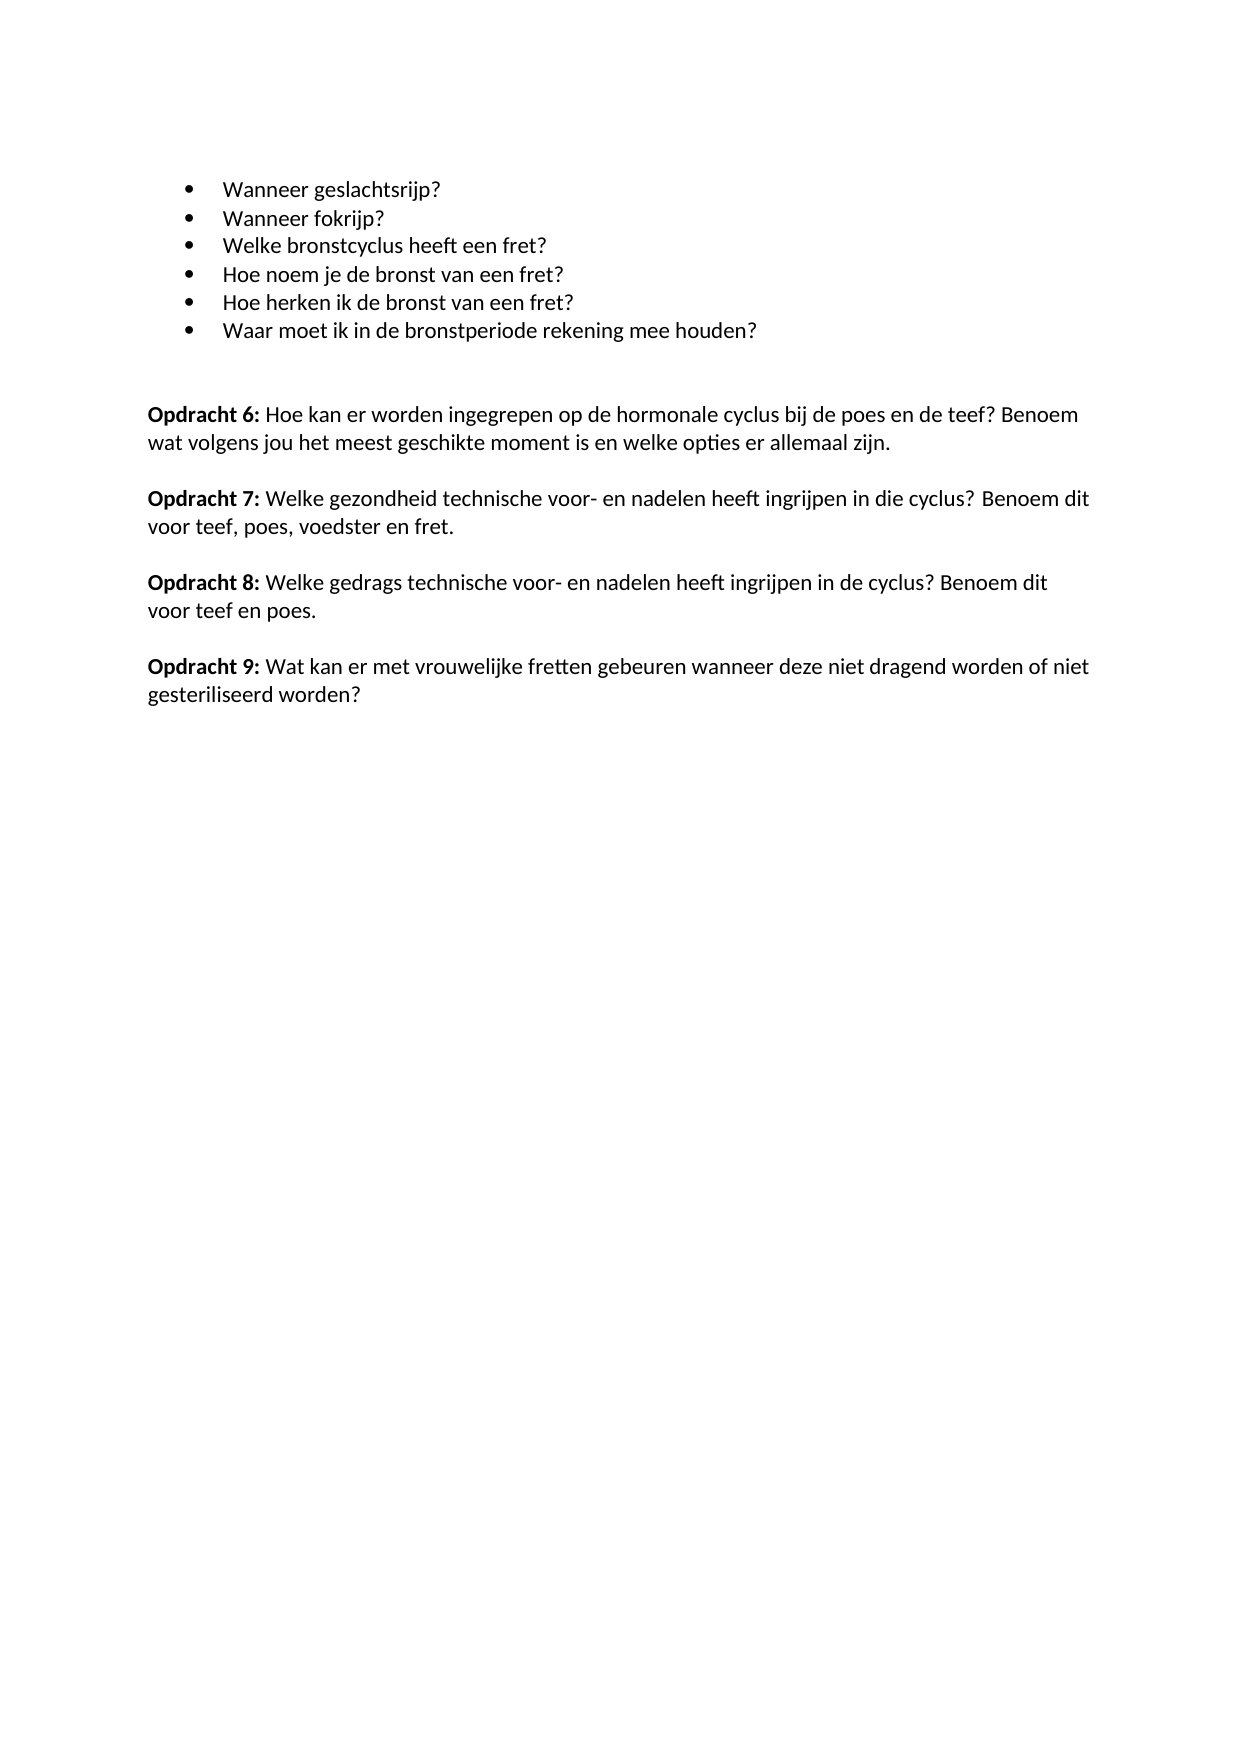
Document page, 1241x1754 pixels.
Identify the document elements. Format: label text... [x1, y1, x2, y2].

list Wanneer fokrijp? [185, 204, 1093, 232]
list Welke bronstcyclus heeft een fret? [185, 232, 1093, 260]
list Hoe noem je de bronst van een fret? [185, 260, 1093, 288]
list Hoe herken ik de bronst van een fret? [185, 288, 1093, 316]
text Opdracht 6: Hoe kan er worden ingegrepen op de hormonale cyclus bij de poes en de teef? Benoem wat volgens jou het meest geschikte moment is en welke opties er allemaal zijn. [148, 400, 1093, 456]
list Wanneer geslachtsrijp? [185, 176, 1093, 204]
text Opdracht 9: Wat kan er met vrouwelijke fretten gebeuren wanneer deze niet dragend worden of niet gesteriliseerd worden? [148, 652, 1093, 708]
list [185, 316, 1093, 344]
text Opdracht 8: Welke gedrags technische voor- en nadelen heeft ingrijpen in de cyclus? Benoem dit voor teef en poes. [148, 568, 1093, 624]
text Opdracht 7: Welke gezondheid technische voor- en nadelen heeft ingrijpen in die cyclus? Benoem dit voor teef, poes, voedster en fret. [148, 484, 1093, 540]
